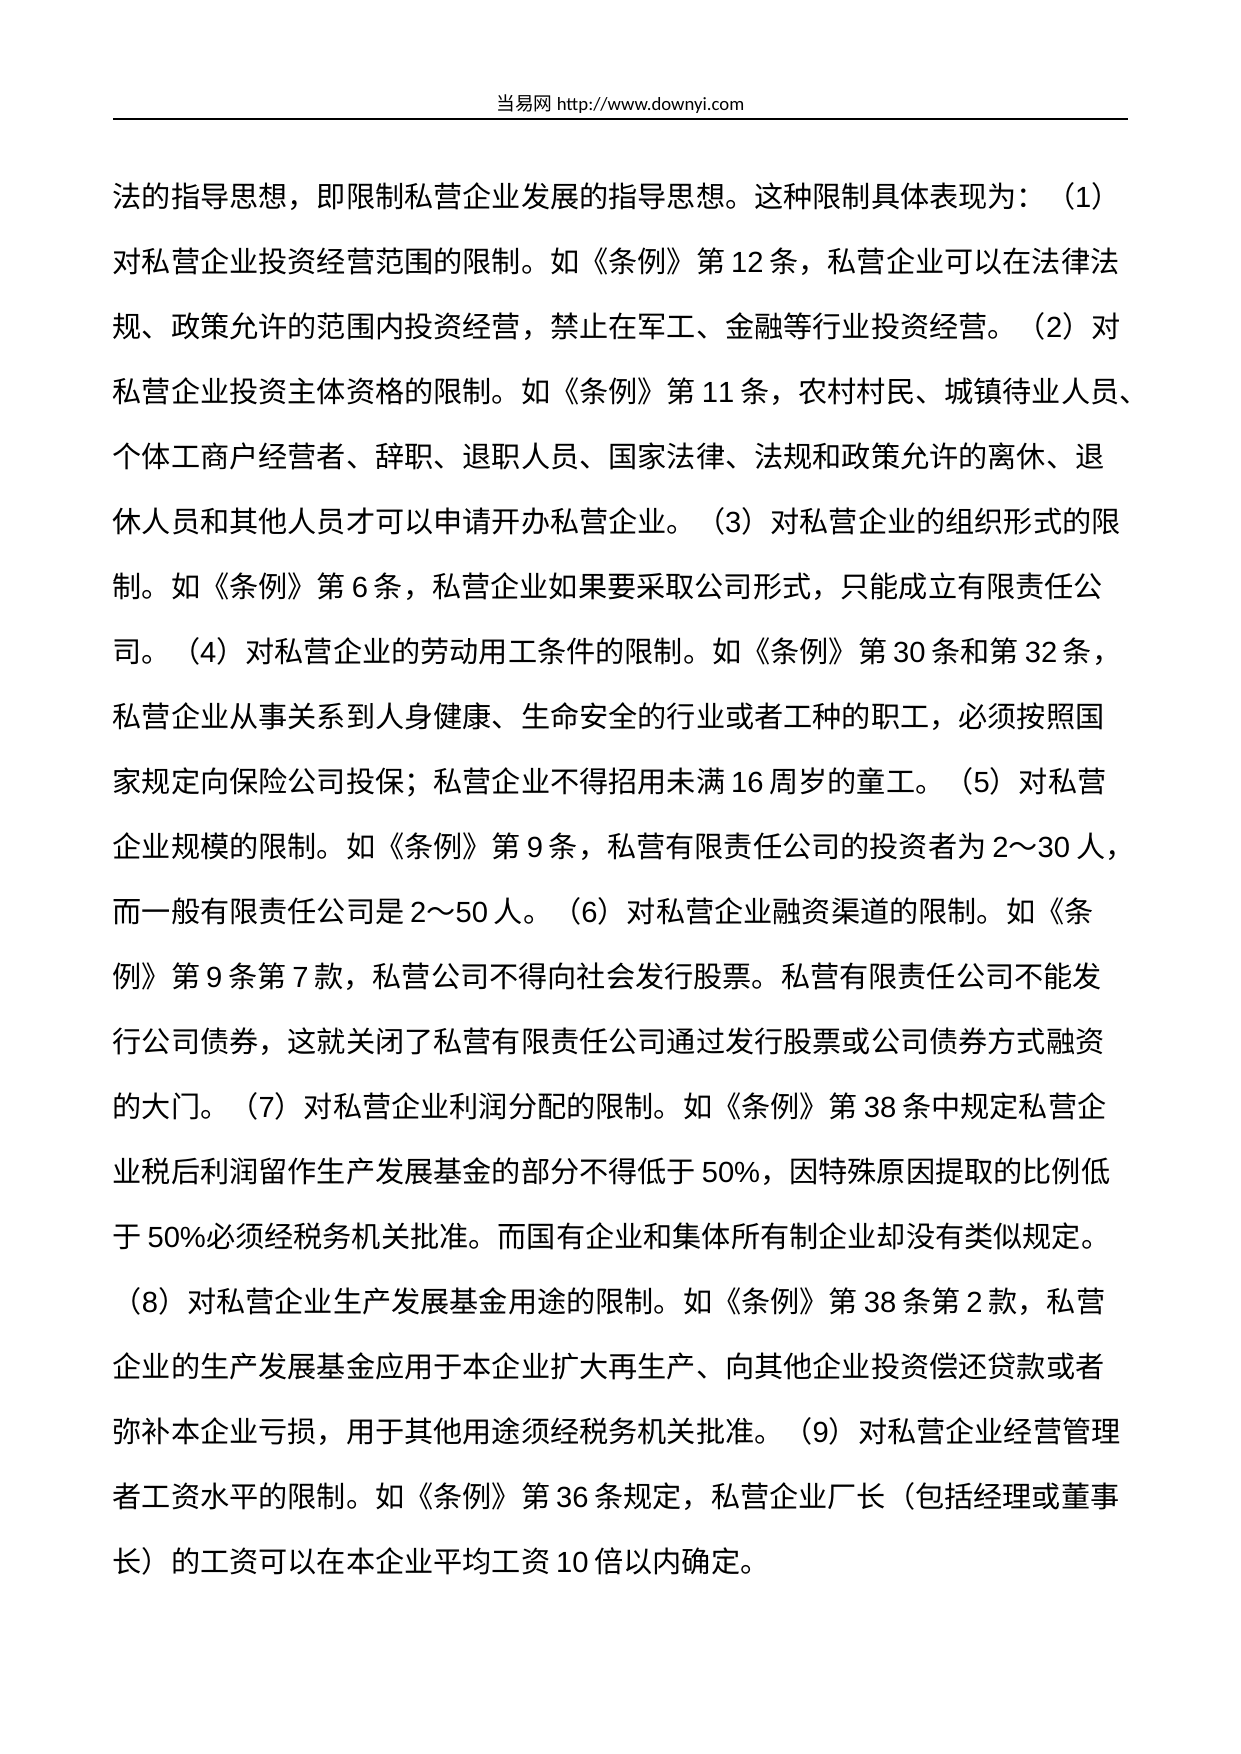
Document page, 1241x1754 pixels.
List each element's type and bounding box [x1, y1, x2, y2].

text [112, 162, 1128, 1592]
